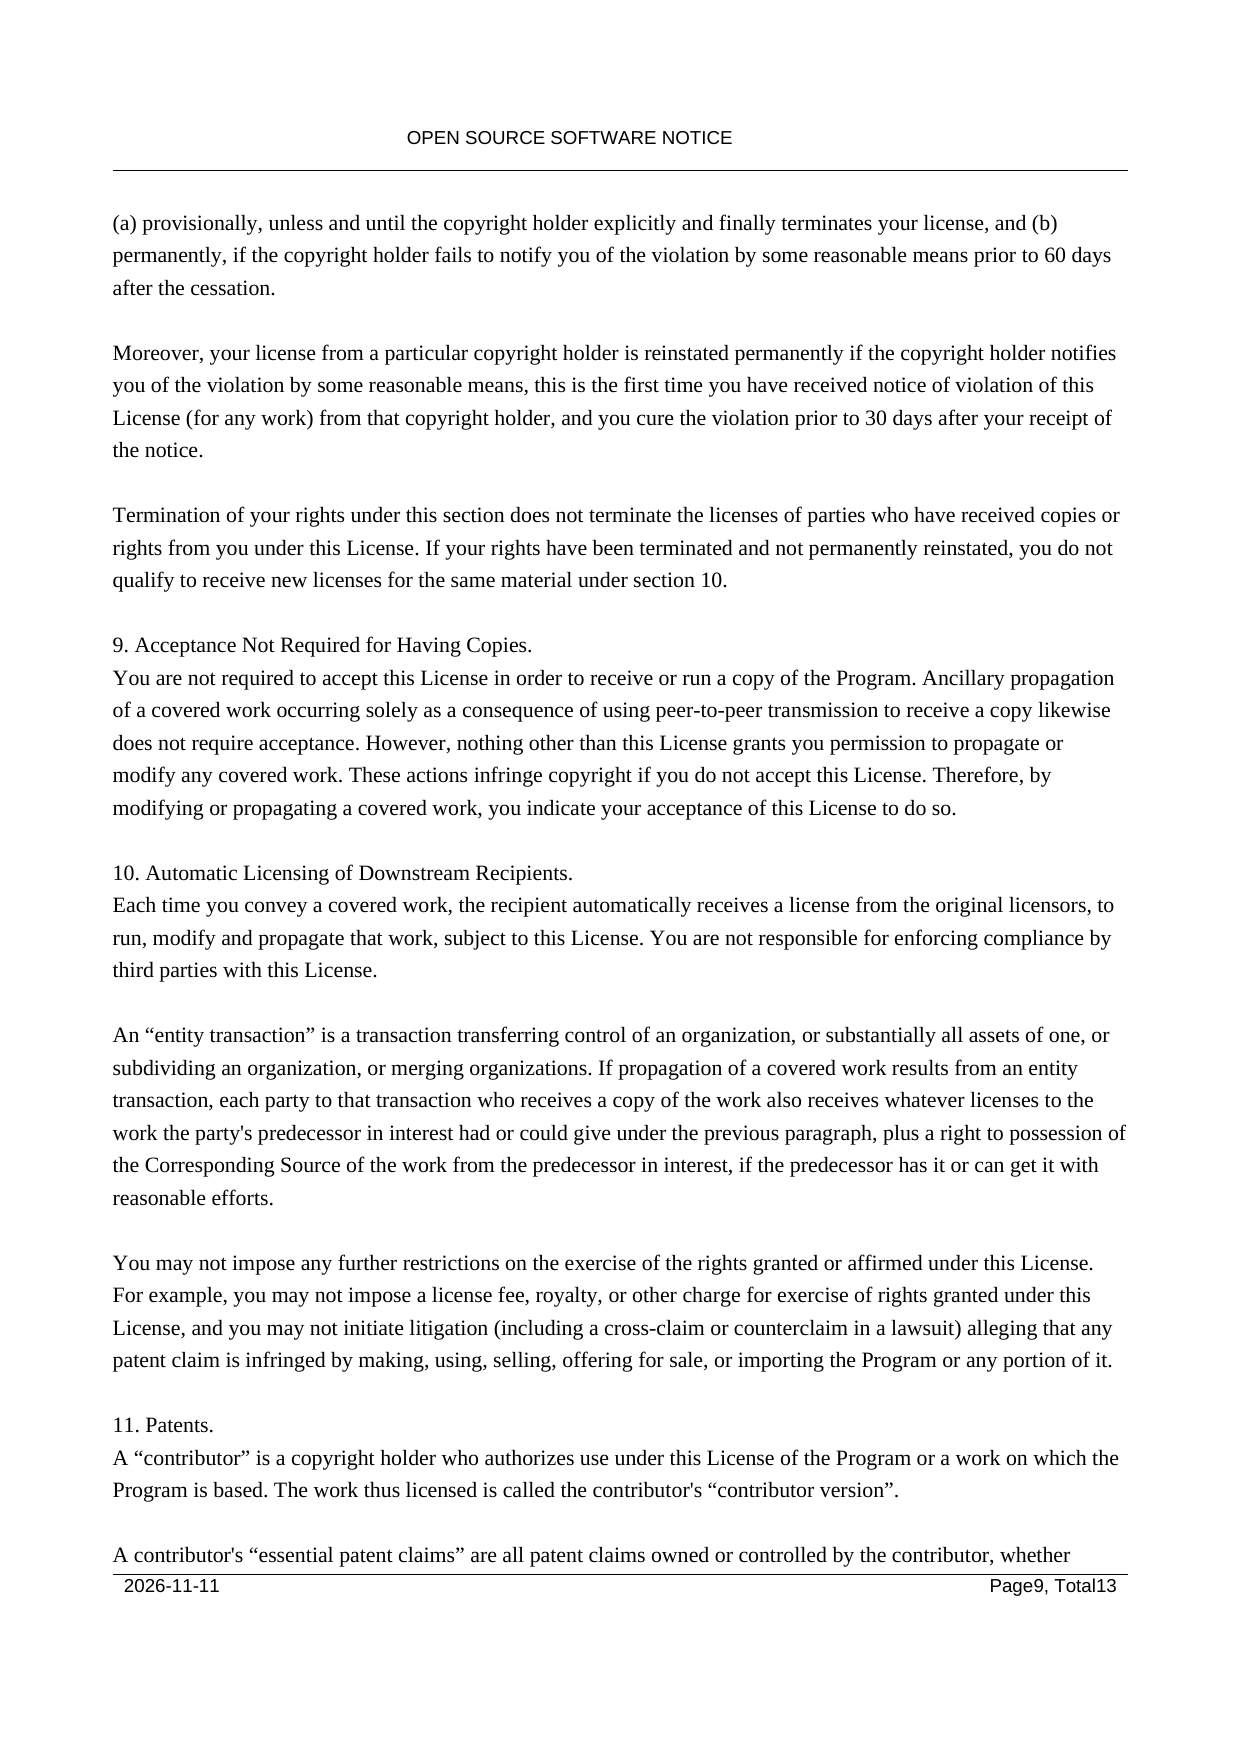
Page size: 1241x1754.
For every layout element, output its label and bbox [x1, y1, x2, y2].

text [112, 206, 1128, 1571]
